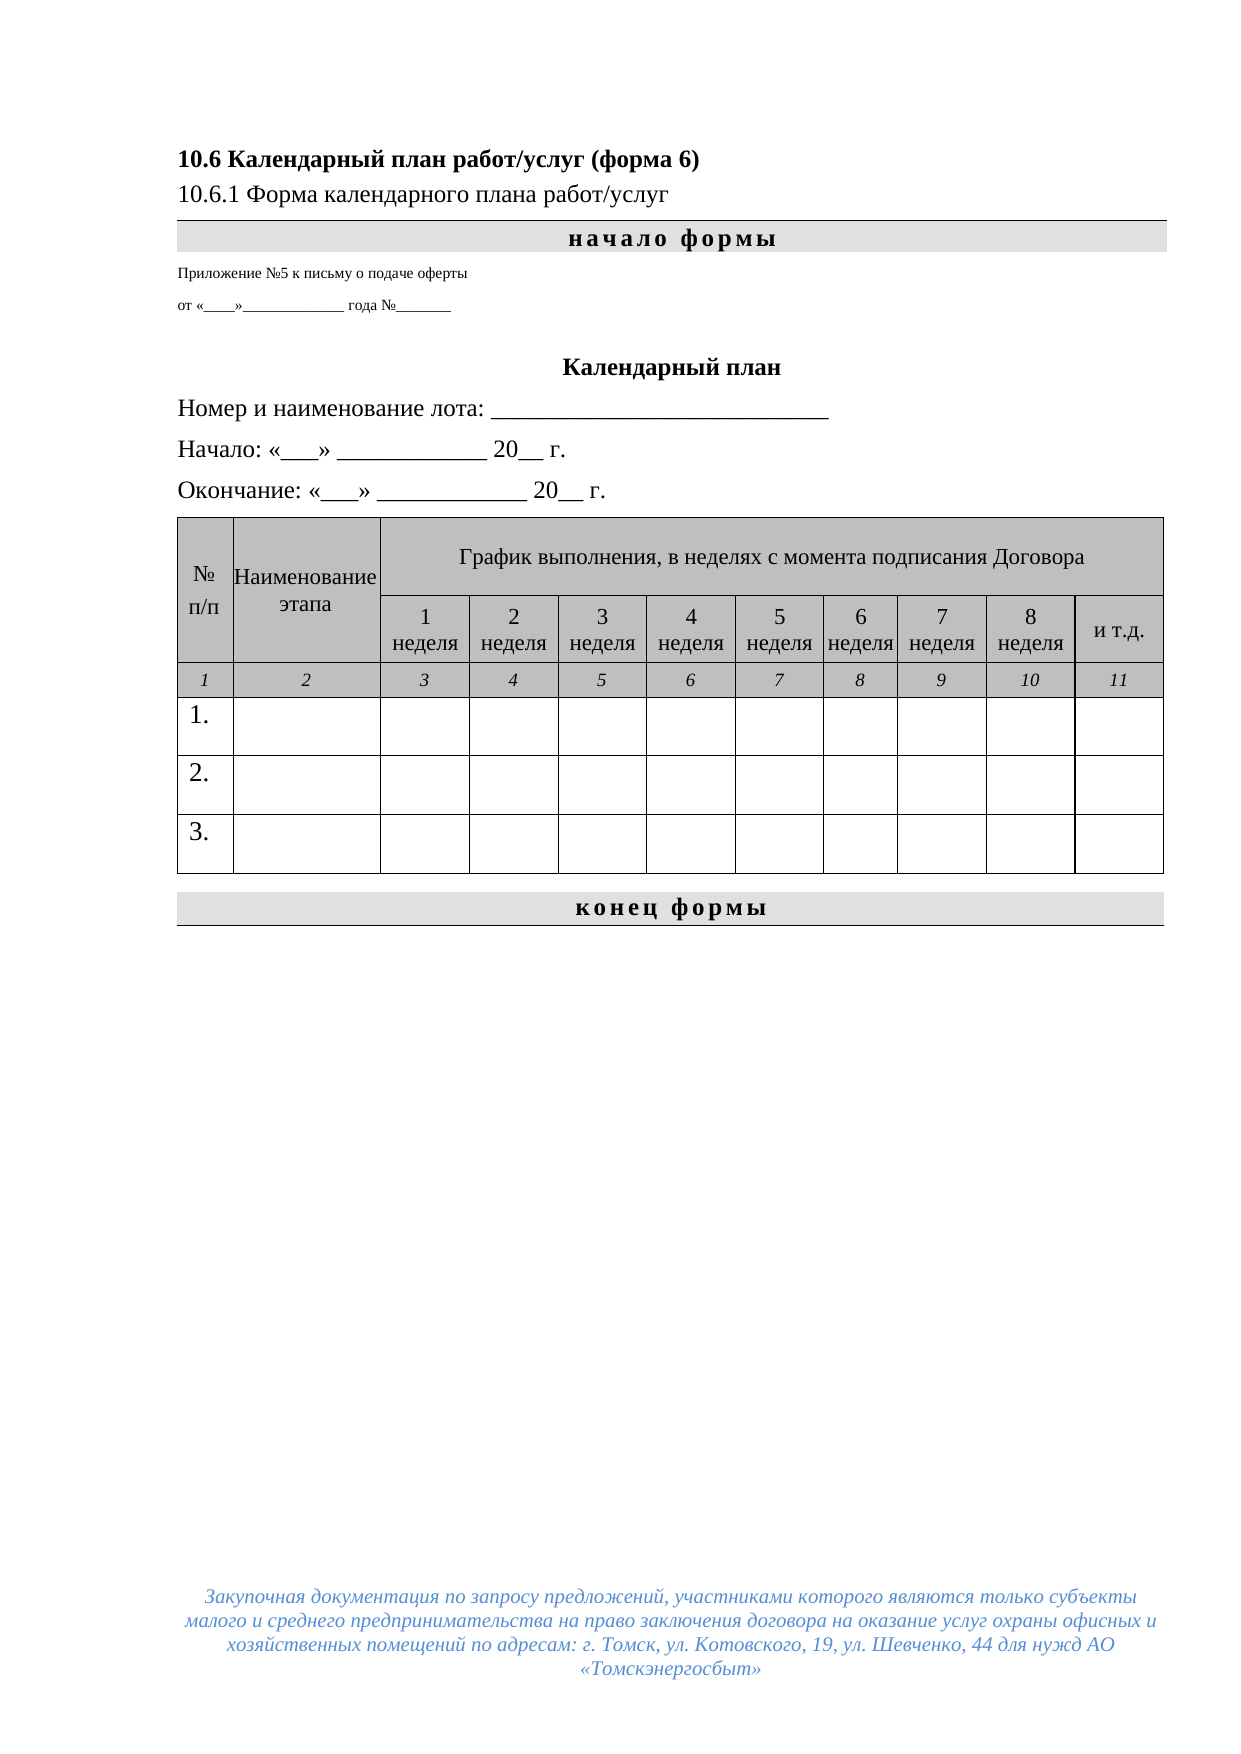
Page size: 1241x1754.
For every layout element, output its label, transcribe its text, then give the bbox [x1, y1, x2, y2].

table_cell [987, 756, 1074, 814]
text Начало: «___» ____________ 20__ г. [177, 434, 1167, 463]
table_cell 6 [647, 663, 735, 697]
table_cell 4 [470, 663, 558, 697]
text Окончание: «___» ____________ 20__ г. [177, 475, 1167, 504]
table_cell 6 неделя [824, 596, 897, 662]
table_header График выполнения, в неделях с момента подписания Договора [381, 518, 1163, 595]
table_cell [1076, 756, 1163, 814]
table_cell [1076, 698, 1163, 755]
table_cell [470, 756, 558, 814]
table_cell 5 неделя [736, 596, 823, 662]
table_cell 2 [234, 663, 380, 697]
table_cell [647, 756, 735, 814]
table_cell [234, 815, 380, 872]
table_cell [381, 698, 469, 755]
table_cell 10 [987, 663, 1074, 697]
table_cell [559, 815, 646, 872]
table_cell 8 неделя [987, 596, 1074, 662]
table_cell [824, 815, 897, 872]
table_cell [736, 756, 823, 814]
table_cell [824, 756, 897, 814]
text Номер и наименование лота: ___________________________ [177, 393, 1167, 422]
text Приложение №5 к письму о подаче оферты от «____»_____________ года №_______ [177, 264, 1167, 327]
table_header № п/п [178, 518, 233, 662]
table_cell 4 неделя [647, 596, 735, 662]
table_cell [898, 756, 986, 814]
table_cell 7 неделя [898, 596, 986, 662]
table_cell [234, 756, 380, 814]
table_cell 8 [824, 663, 897, 697]
table_cell [736, 815, 823, 872]
table_cell [1076, 815, 1163, 872]
table_cell 5 [559, 663, 646, 697]
table_cell [824, 698, 897, 755]
table_cell [178, 756, 233, 814]
text начало формы [177, 221, 1167, 252]
table_cell 11 [1076, 663, 1163, 697]
table_cell [647, 815, 735, 872]
table_cell [736, 698, 823, 755]
table_header Наименование этапа [234, 518, 380, 662]
table_cell [559, 698, 646, 755]
table_cell [178, 698, 233, 755]
text 10.6.1 Форма календарного плана работ/услуг [177, 179, 1167, 207]
table_cell 7 [736, 663, 823, 697]
table_cell [987, 698, 1074, 755]
table_cell 2 неделя [470, 596, 558, 662]
text конец формы [177, 892, 1164, 925]
table_cell [470, 815, 558, 872]
table_cell [470, 698, 558, 755]
table_cell [898, 815, 986, 872]
table_cell [381, 815, 469, 872]
table_cell [381, 756, 469, 814]
table_cell 9 [898, 663, 986, 697]
table_cell [647, 698, 735, 755]
table_cell [178, 815, 233, 872]
table_cell [234, 698, 380, 755]
table_cell 1 [178, 663, 233, 697]
text Календарный план [177, 352, 1167, 380]
table_cell и т.д. [1076, 596, 1163, 662]
table_cell [559, 756, 646, 814]
table_cell 3 неделя [559, 596, 646, 662]
table_cell 1 неделя [381, 596, 469, 662]
text 10.6 Календарный план работ/услуг (форма 6) [177, 144, 1167, 172]
table_cell [987, 815, 1074, 872]
table_cell 3 [381, 663, 469, 697]
table_cell [898, 698, 986, 755]
